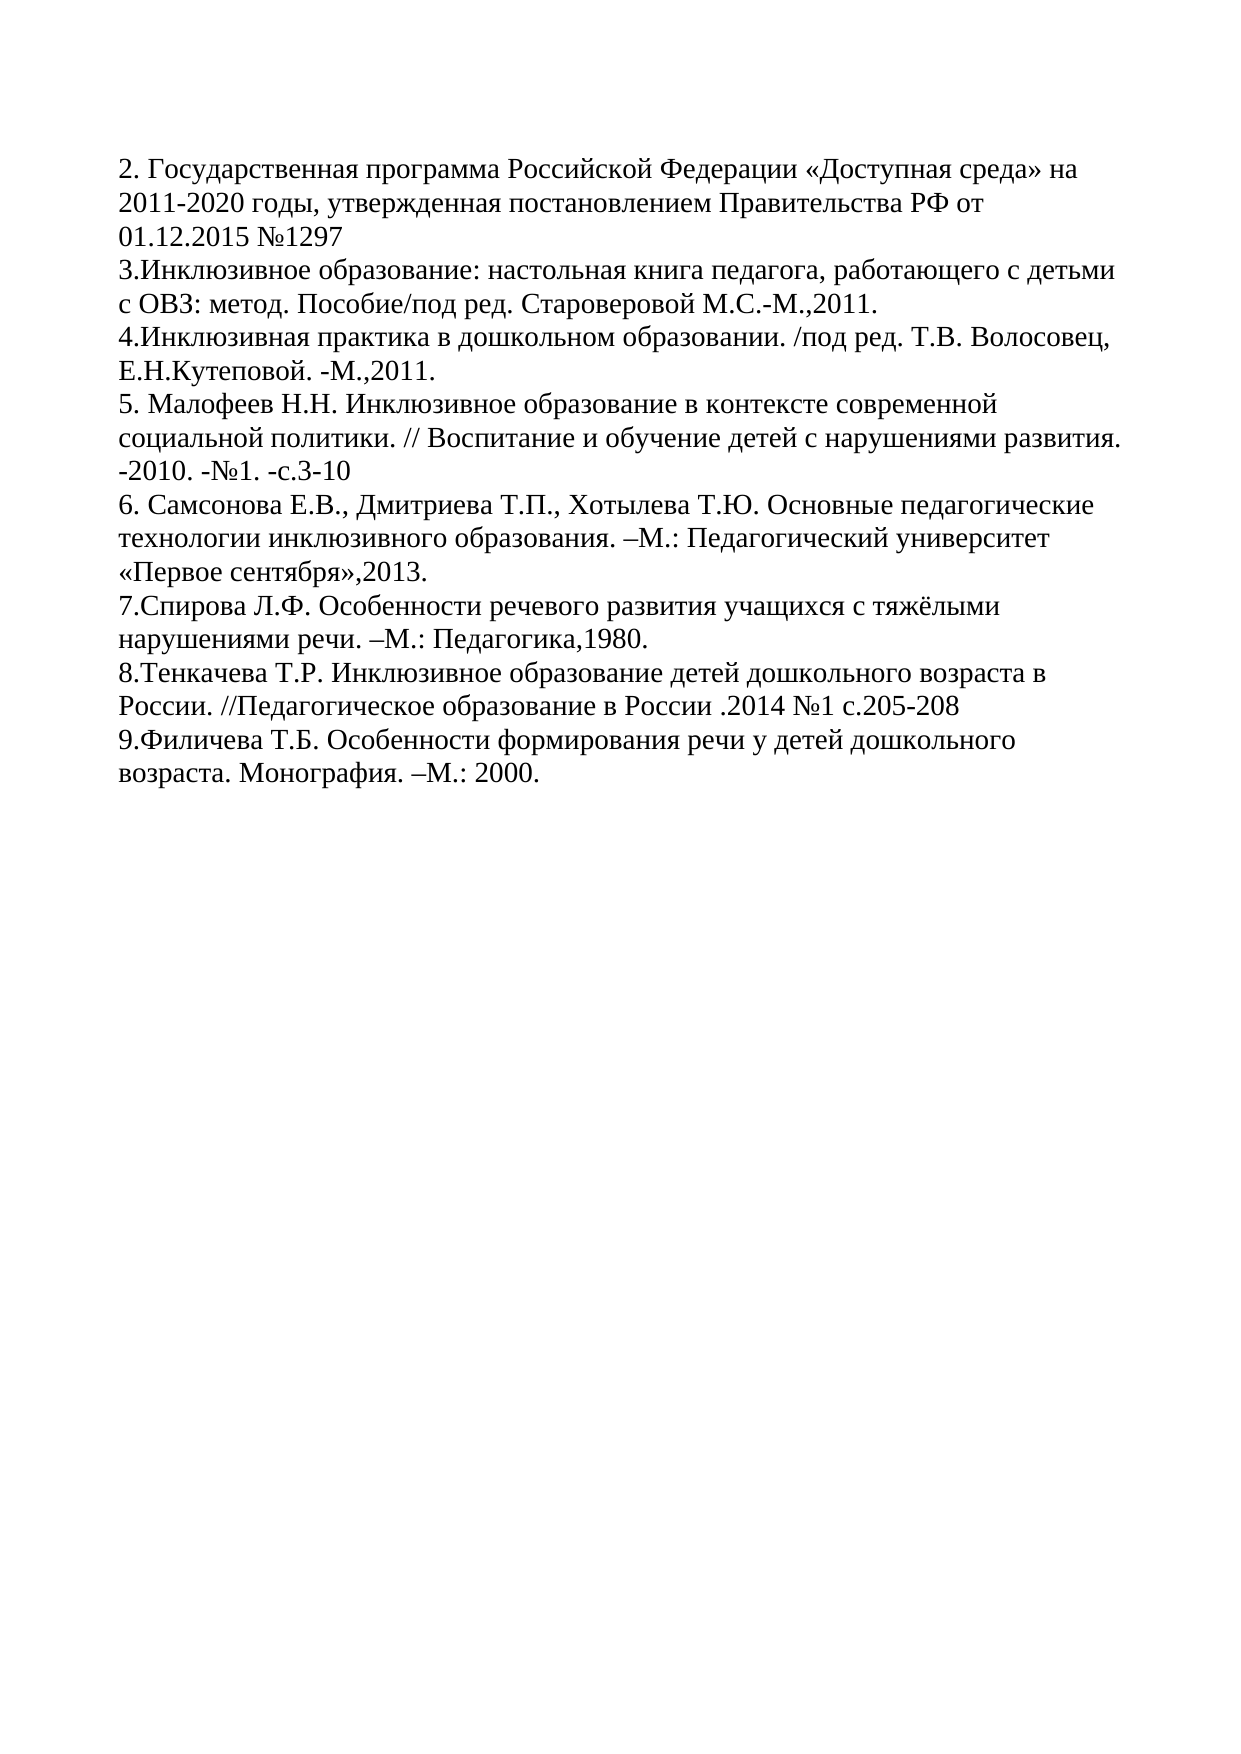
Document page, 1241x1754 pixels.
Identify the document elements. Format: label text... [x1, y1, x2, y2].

text 6. Самсонова Е.В., Дмитриева Т.П., Хотылева Т.Ю. Основные педагогические технологии инклюзивного образования. –М.: Педагогический университет «Первое сентября»,2013. [118, 487, 1122, 588]
text 5. Малофеев Н.Н. Инклюзивное образование в контексте современной социальной политики. // Воспитание и обучение детей с нарушениями развития. -2010. -№1. -с.3-10 [118, 386, 1122, 487]
text 8.Тенкачева Т.Р. Инклюзивное образование детей дошкольного возраста в России. //Педагогическое образование в России .2014 №1 с.205-208 [118, 655, 1122, 722]
text 2. Государственная программа Российской Федерации «Доступная среда» на 2011-2020 годы, утвержденная постановлением Правительства РФ от 01.12.2015 №1297 [118, 152, 1122, 252]
text 9.Филичева Т.Б. Особенности формирования речи у детей дошкольного возраста. Монография. –М.: 2000. [118, 722, 1122, 789]
text 3.Инклюзивное образование: настольная книга педагога, работающего с детьми с ОВЗ: метод. Пособие/под ред. Староверовой М.С.-М.,2011. [118, 252, 1122, 319]
text 4.Инклюзивная практика в дошкольном образовании. /под ред. Т.В. Волосовец, Е.Н.Кутеповой. -М.,2011. [118, 319, 1122, 386]
text 7.Спирова Л.Ф. Особенности речевого развития учащихся с тяжёлыми нарушениями речи. –М.: Педагогика,1980. [118, 588, 1122, 655]
